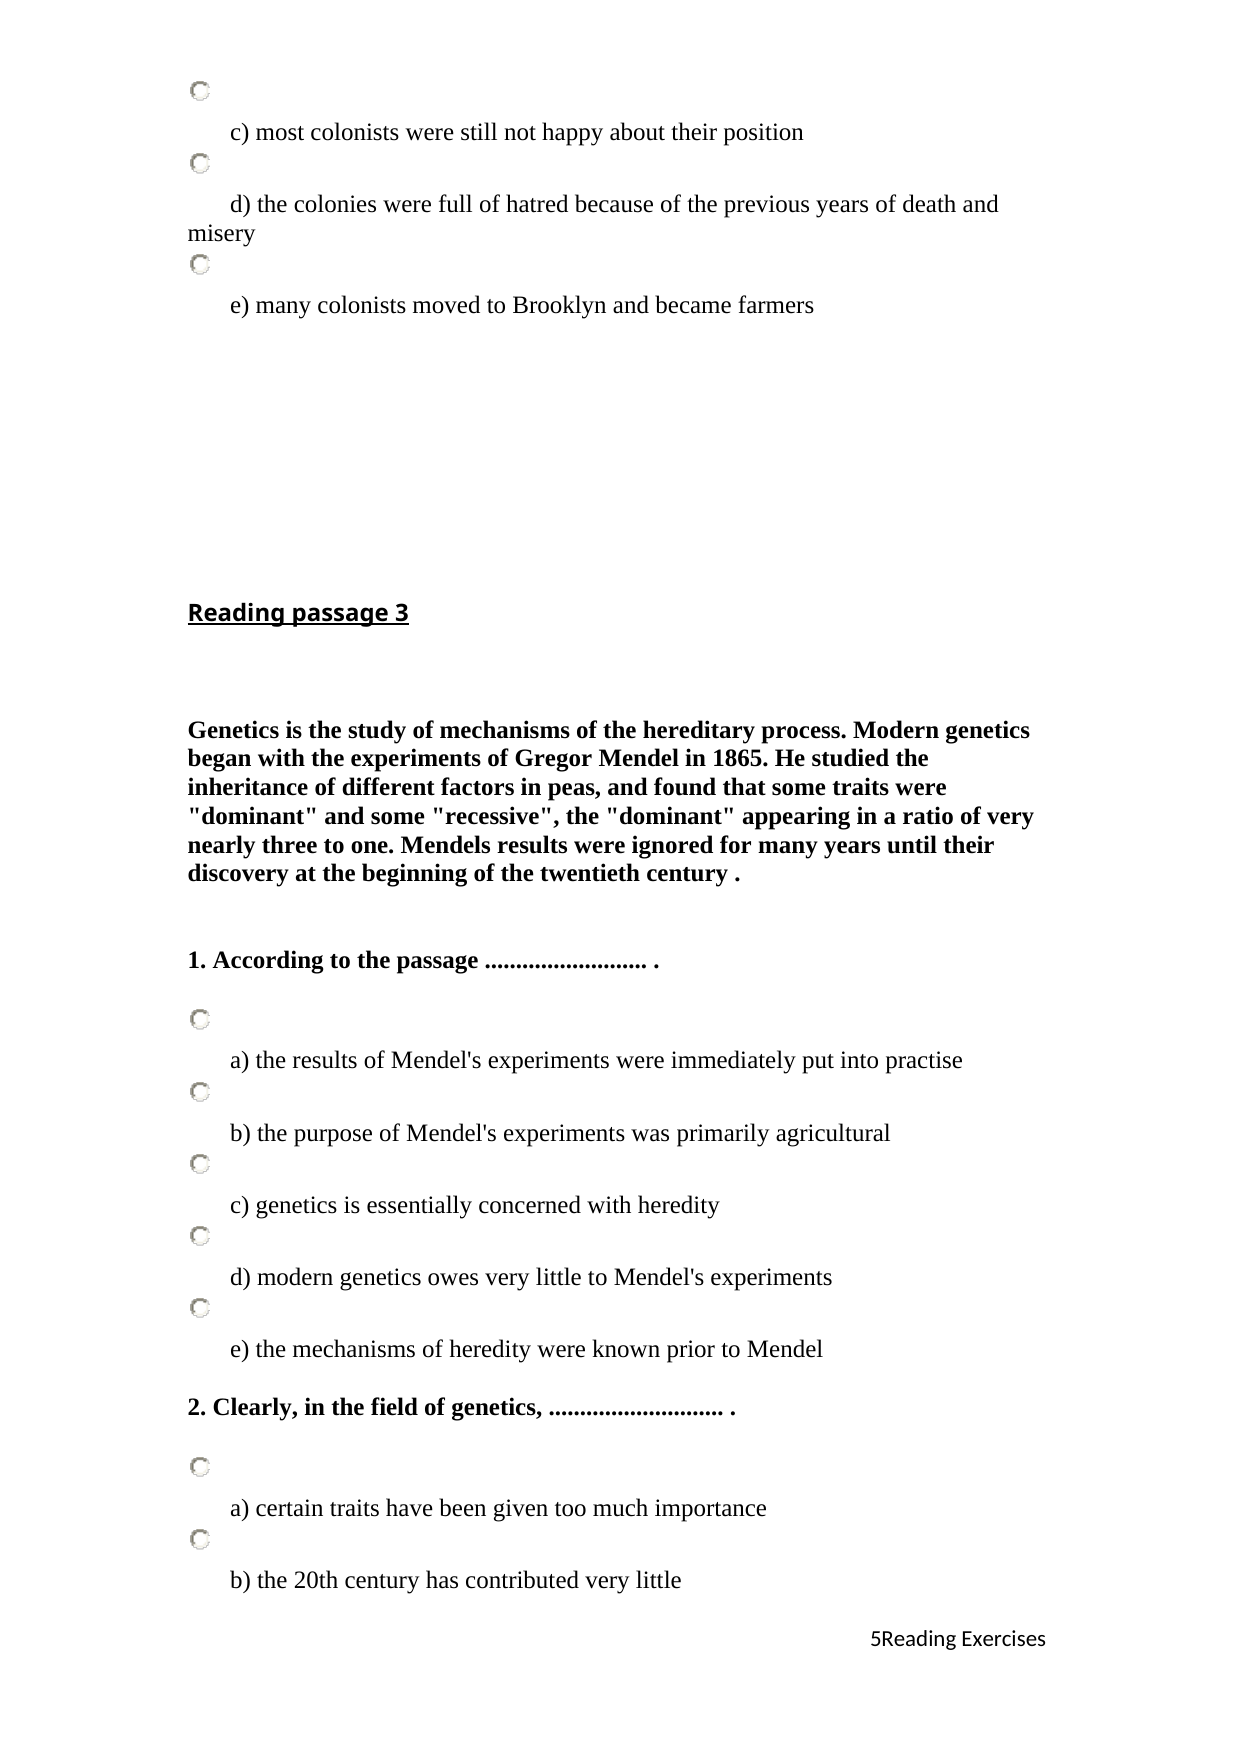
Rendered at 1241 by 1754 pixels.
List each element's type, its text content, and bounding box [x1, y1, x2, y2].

text Reading passage 3 [187, 595, 1053, 628]
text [187, 1392, 1053, 1594]
text Genetics is the study of mechanisms of the hereditary process. Modern genetics began with the experiments of Gregor Mendel in 1865. He studied the inheritance of different factors in peas, and found that some traits were "dominant" and some "recessive", the "dominant" appearing in a ratio of very nearly three to one. Mendels results were ignored for many years until their discovery at the beginning of the twentieth century . 1. According to the passage .......................... . a) the results of Mendel's experiments were immediately put into practise b) the purpose of Mendel's experiments was primarily agricultural c) genetics is essentially concerned with heredity d) modern genetics owes very little to Mendel's experiments e) the mechanisms of heredity were known prior to Mendel [187, 657, 1053, 1363]
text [187, 74, 1053, 319]
